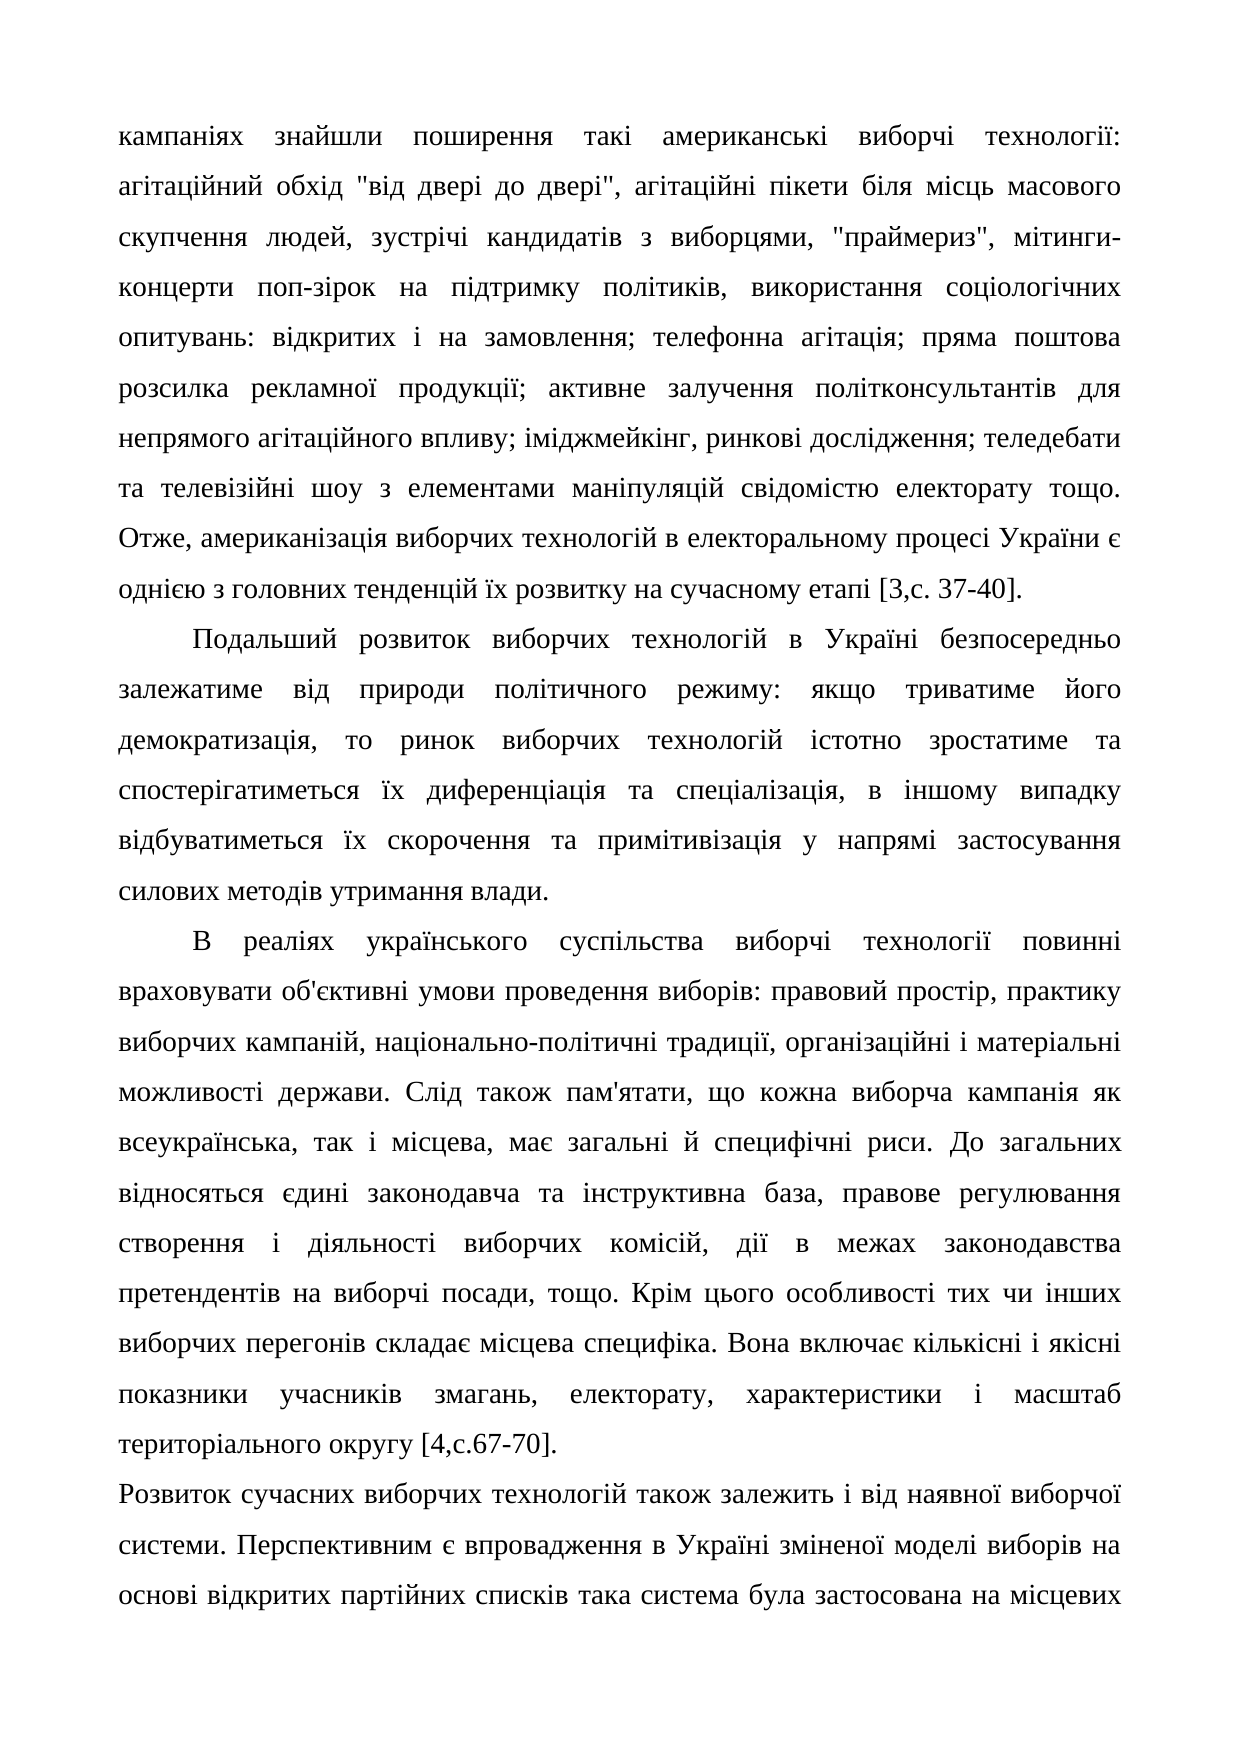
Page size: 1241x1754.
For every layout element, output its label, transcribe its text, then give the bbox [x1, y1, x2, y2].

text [118, 118, 1122, 604]
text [118, 1477, 1122, 1611]
text Подальший розвиток виборчих технологій в Україні безпосередньо залежатиме від природи політичного режиму: якщо триватиме його демократизація, то ринок виборчих технологій істотно зростатиме та спостерігатиметься їх диференціація та спеціалізація, в іншому випадку відбуватиметься їх скорочення та примітивізація у напрямі застосування силових методів утримання влади. [118, 621, 1122, 906]
text В реаліях українського суспільства виборчі технології повинні враховувати об'єктивні умови проведення виборів: правовий простір, практику виборчих кампаній, національно-політичні традиції, організаційні і матеріальні можливості держави. Слід також пам'ятати, що кожна виборча кампанія як всеукраїнська, так і місцева, має загальні й специфічні риси. До загальних відносяться єдині законодавча та інструктивна база, правове регулювання створення і діяльності виборчих комісій, дії в межах законодавства претендентів на виборчі посади, тощо. Крім цього особливості тих чи інших виборчих перегонів складає місцева специфіка. Вона включає кількісні і якісні показники учасників змагань, електорату, характеристики і масштаб територіального округу [4,с.67-70]. [118, 923, 1122, 1460]
